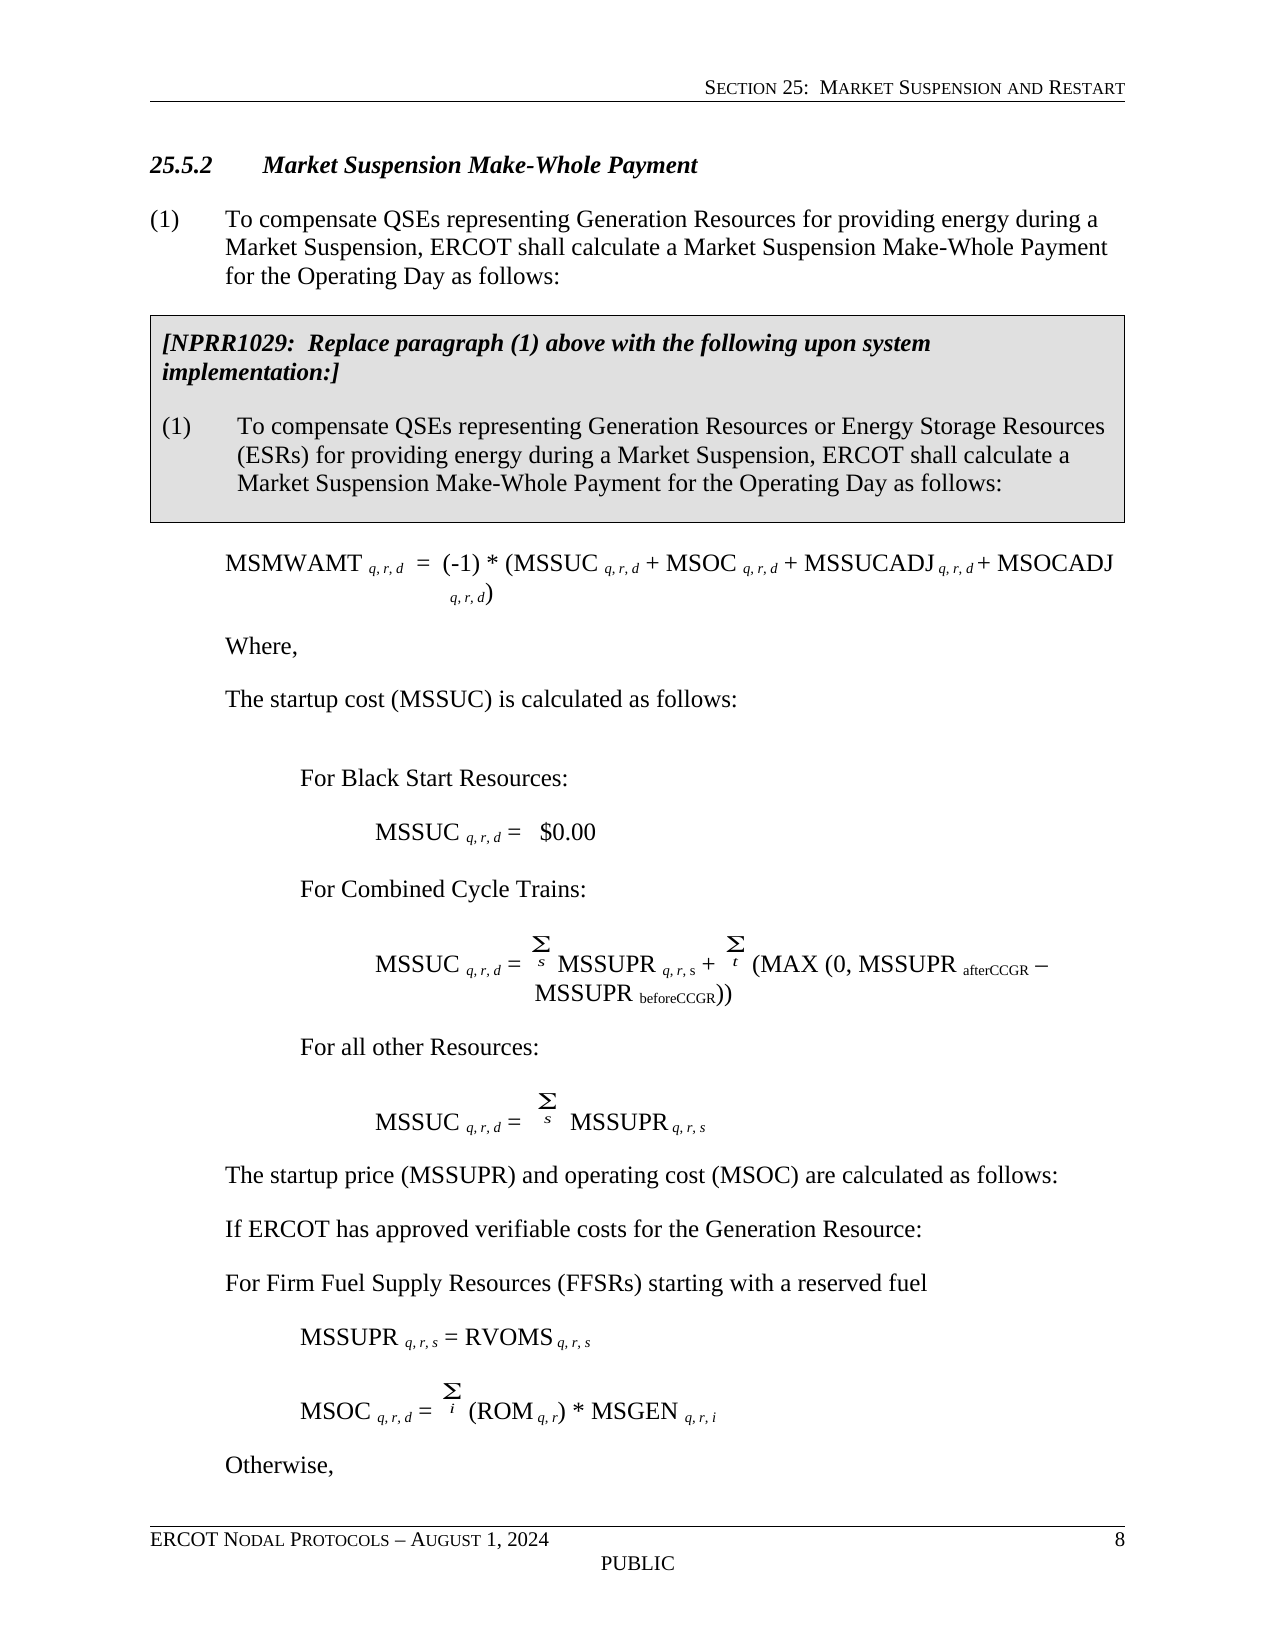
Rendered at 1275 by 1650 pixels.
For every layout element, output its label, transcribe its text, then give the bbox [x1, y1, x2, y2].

text MSSUC q, r, d = MSSUPR q, r, s [300, 1086, 1125, 1135]
text 25.5.2 Market Suspension Make-Whole Payment [150, 150, 1125, 179]
table_header [NPRR1029: Replace paragraph (1) above with the following upon system implementation:] (1) To compensate QSEs representing Generation Resources or Energy Storage Resources (ESRs) for providing energy during a Market Suspension, ERCOT shall calculate a Market Suspension Make-Whole Payment for the Operating Day as follows: [151, 316, 1124, 522]
text For all other Resources: [225, 1032, 1125, 1061]
text MSMWAMT q, r, d = (-1) * (MSSUC q, r, d + MSOC q, r, d + MSSUCADJ q, r, d + MSOCADJ q, r, d) [225, 548, 1125, 606]
text MSSUPR beforeCCGR)) [534, 978, 1125, 1007]
text The startup cost (MSSUC) is calculated as follows: [225, 684, 1125, 713]
text For Firm Fuel Supply Resources (FFSRs) starting with a reserved fuel [225, 1268, 1125, 1297]
text Where, [225, 631, 1125, 659]
text The startup price (MSSUPR) and operating cost (MSOC) are calculated as follows: [225, 1160, 1125, 1189]
text (1) To compensate QSEs representing Generation Resources for providing energy during a Market Suspension, ERCOT shall calculate a Market Suspension Make-Whole Payment for the Operating Day as follows: [150, 204, 1125, 290]
text MSOC q, r, d = (ROM q, r) * MSGEN q, r, i [300, 1375, 1125, 1425]
text MSSUC q, r, d = MSSUPR q, r, s + (MAX (0, MSSUPR afterCCGR – [300, 928, 1125, 978]
text MSSUC q, r, d = $0.00 [300, 817, 1125, 846]
text If ERCOT has approved verifiable costs for the Generation Resource: [225, 1214, 1125, 1243]
text For Combined Cycle Trains: [225, 874, 1125, 903]
text For Black Start Resources: [225, 763, 1125, 792]
text MSSUPR q, r, s = RVOMS q, r, s [300, 1322, 1125, 1350]
text Otherwise, [225, 1450, 1125, 1479]
